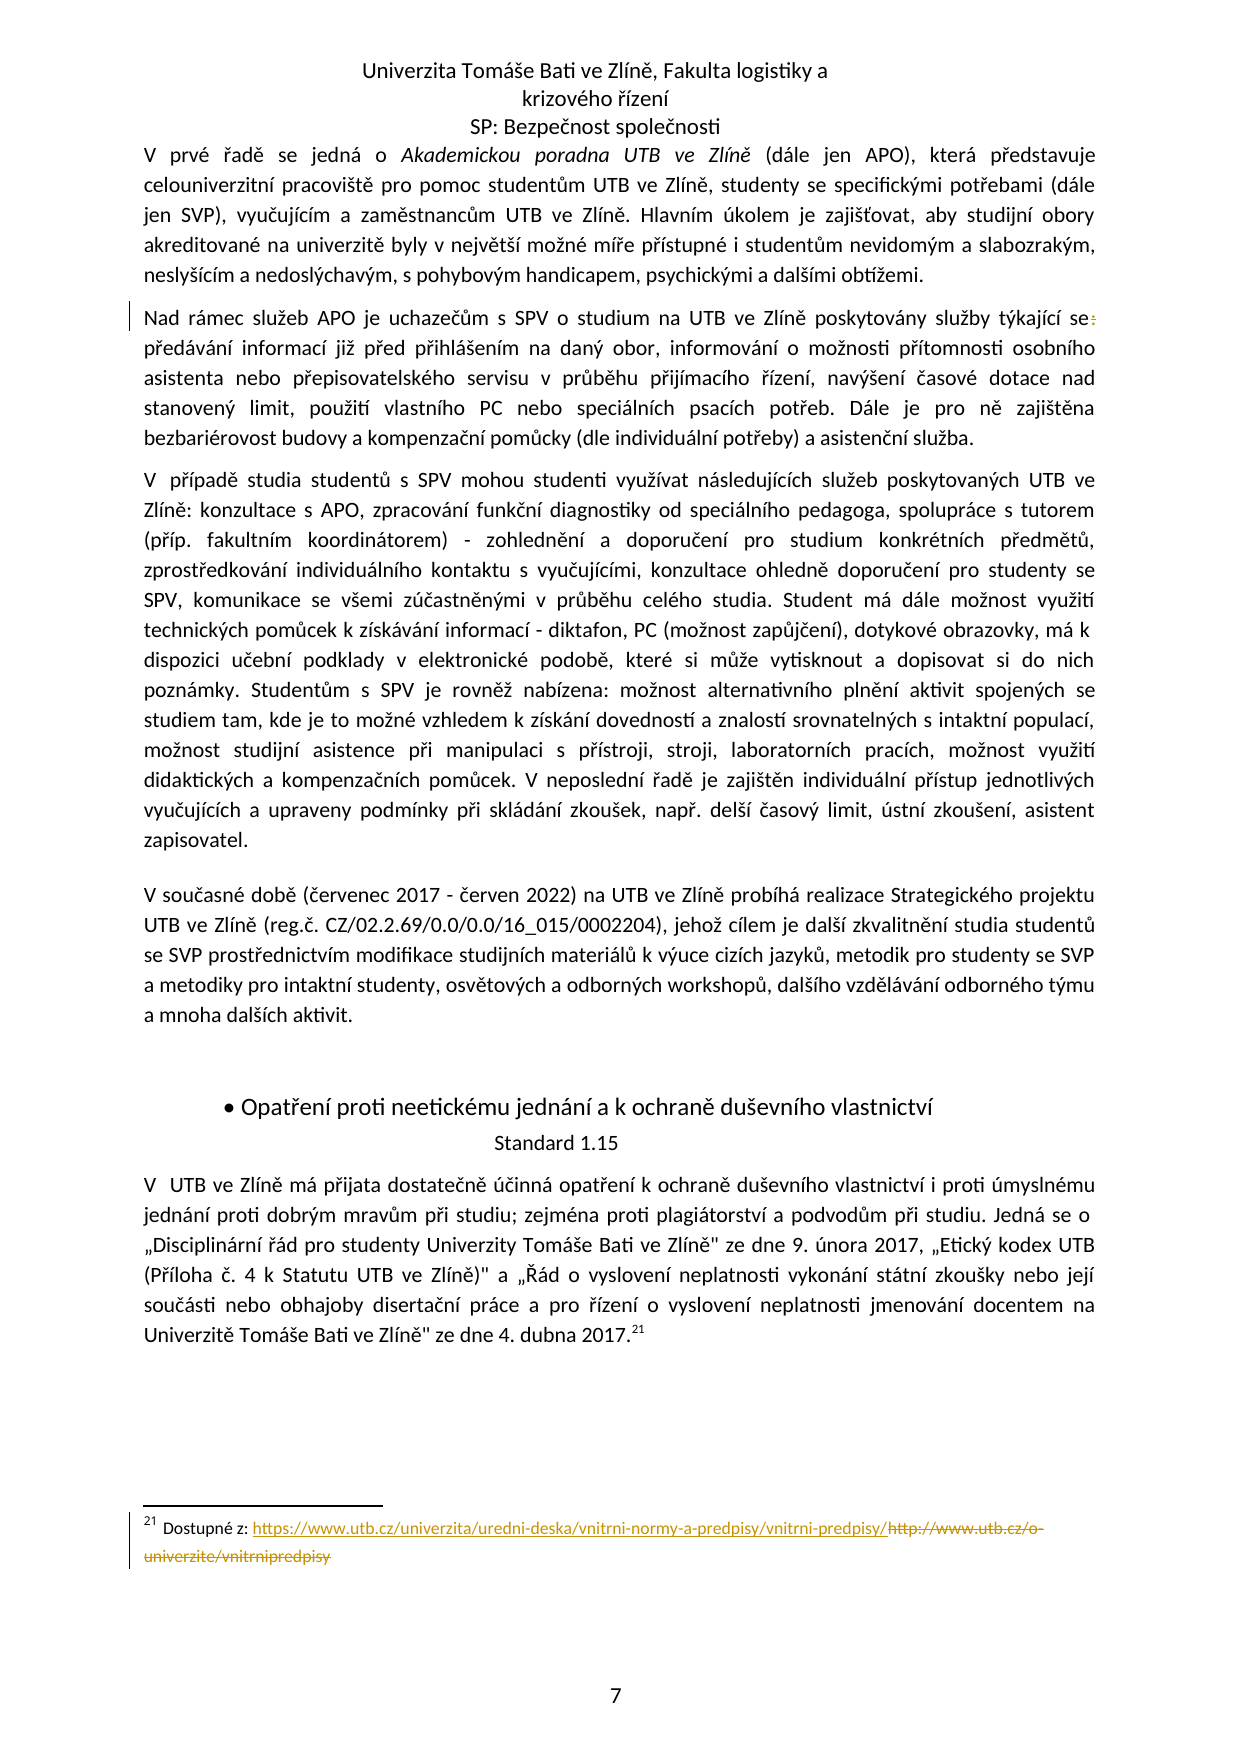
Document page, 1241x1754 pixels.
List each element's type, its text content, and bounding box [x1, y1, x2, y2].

text V současné době (červenec 2017 - červen 2022) na UTB ve Zlíně probíhá realizace Strategického projektu UTB ve Zlíně (reg.č. CZ/02.2.69/0.0/0.0/16_015/0002204), jehož cílem je další zkvalitnění studia studentů se SVP prostřednictvím modifikace studijních materiálů k výuce cizích jazyků, metodik pro studenty se SVP a metodiky pro intaktní studenty, osvětových a odborných workshopů, dalšího vzdělávání odborného týmu a mnoha dalších aktivit. [143, 879, 1096, 1029]
text Nad rámec služeb APO je uchazečům s SPV o studium na UTB ve Zlíně poskytovány služby týkající se předávání informací již před přihlášením na daný obor, informování o možnosti přítomnosti osobního asistenta nebo přepisovatelského servisu v průběhu přijímacího řízení, navýšení časové dotace nad stanovený limit, použití vlastního PC nebo speciálních psacích potřeb. Dále je pro ně zajištěna bezbariérovost budovy a kompenzační pomůcky (dle individuální potřeby) a asistenční služba. [143, 301, 1096, 451]
list případě studia studentů s SPV mohou studenti využívat následujících služeb poskytovaných UTB ve Zlíně: konzultace s APO, zpracování funkční diagnostiky od speciálního pedagoga, spolupráce s tutorem (příp. fakultním koordinátorem) - zohlednění a doporučení pro studium konkrétních předmětů, zprostředkování individuálního kontaktu s vyučujícími, konzultace ohledně doporučení pro studenty se SPV, komunikace se všemi zúčastněnými v průběhu celého studia. Student má dále možnost využití technických pomůcek k získávání informací - diktafon, PC (možnost zapůjčení), dotykové obrazovky, má k dispozici učební podklady v elektronické podobě, které si může vytisknout a dopisovat si do nich poznámky. Studentům s SPV je rovněž nabízena: možnost alternativního plnění aktivit spojených se studiem tam, kde je to možné vzhledem k získání dovedností a znalostí srovnatelných s intaktní populací, možnost studijní asistence při manipulaci s přístroji, stroji, laboratorních pracích, možnost využití didaktických a kompenzačních pomůcek. V neposlední řadě je zajištěn individuální přístup jednotlivých vyučujících a upraveny podmínky při skládání zkoušek, např. delší časový limit, ústní zkoušení, asistent zapisovatel. [143, 464, 1096, 854]
list UTB ve Zlíně má přijata dostatečně účinná opatření k ochraně duševního vlastnictví i proti úmyslnému jednání proti dobrým mravům při studiu; zejména proti plagiátorství a podvodům při studiu. Jedná se o „Disciplinární řád pro studenty Univerzity Tomáše Bati ve Zlíně" ze dne 9. února 2017, „Etický kodex UTB (Příloha č. 4 k Statutu UTB ve Zlíně)" a „Řád o vyslovení neplatnosti vykonání státní zkoušky nebo její součásti nebo obhajoby disertační práce a pro řízení o vyslovení neplatnosti jmenování docentem na Univerzitě Tomáše Bati ve Zlíně" ze dne 4. dubna 2017. [143, 1168, 1096, 1348]
list prvé řadě se jedná o Akademickou poradna UTB ve Zlíně (dále jen APO), která představuje celouniverzitní pracoviště pro pomoc studentům UTB ve Zlíně, studenty se specifickými potřebami (dále jen SVP), vyučujícím a zaměstnancům UTB ve Zlíně. Hlavním úkolem je zajišťovat, aby studijní obory akreditované na univerzitě byly v největší možné míře přístupné i studentům nevidomým a slabozrakým, neslyšícím a nedoslýchavým, s pohybovým handicapem, psychickými a dalšími obtížemi. [143, 139, 1096, 289]
text • Opatření proti neetickému jednání a k ochraně duševního vlastnictví [223, 1095, 1096, 1120]
text Standard 1.15 [223, 1131, 1096, 1156]
